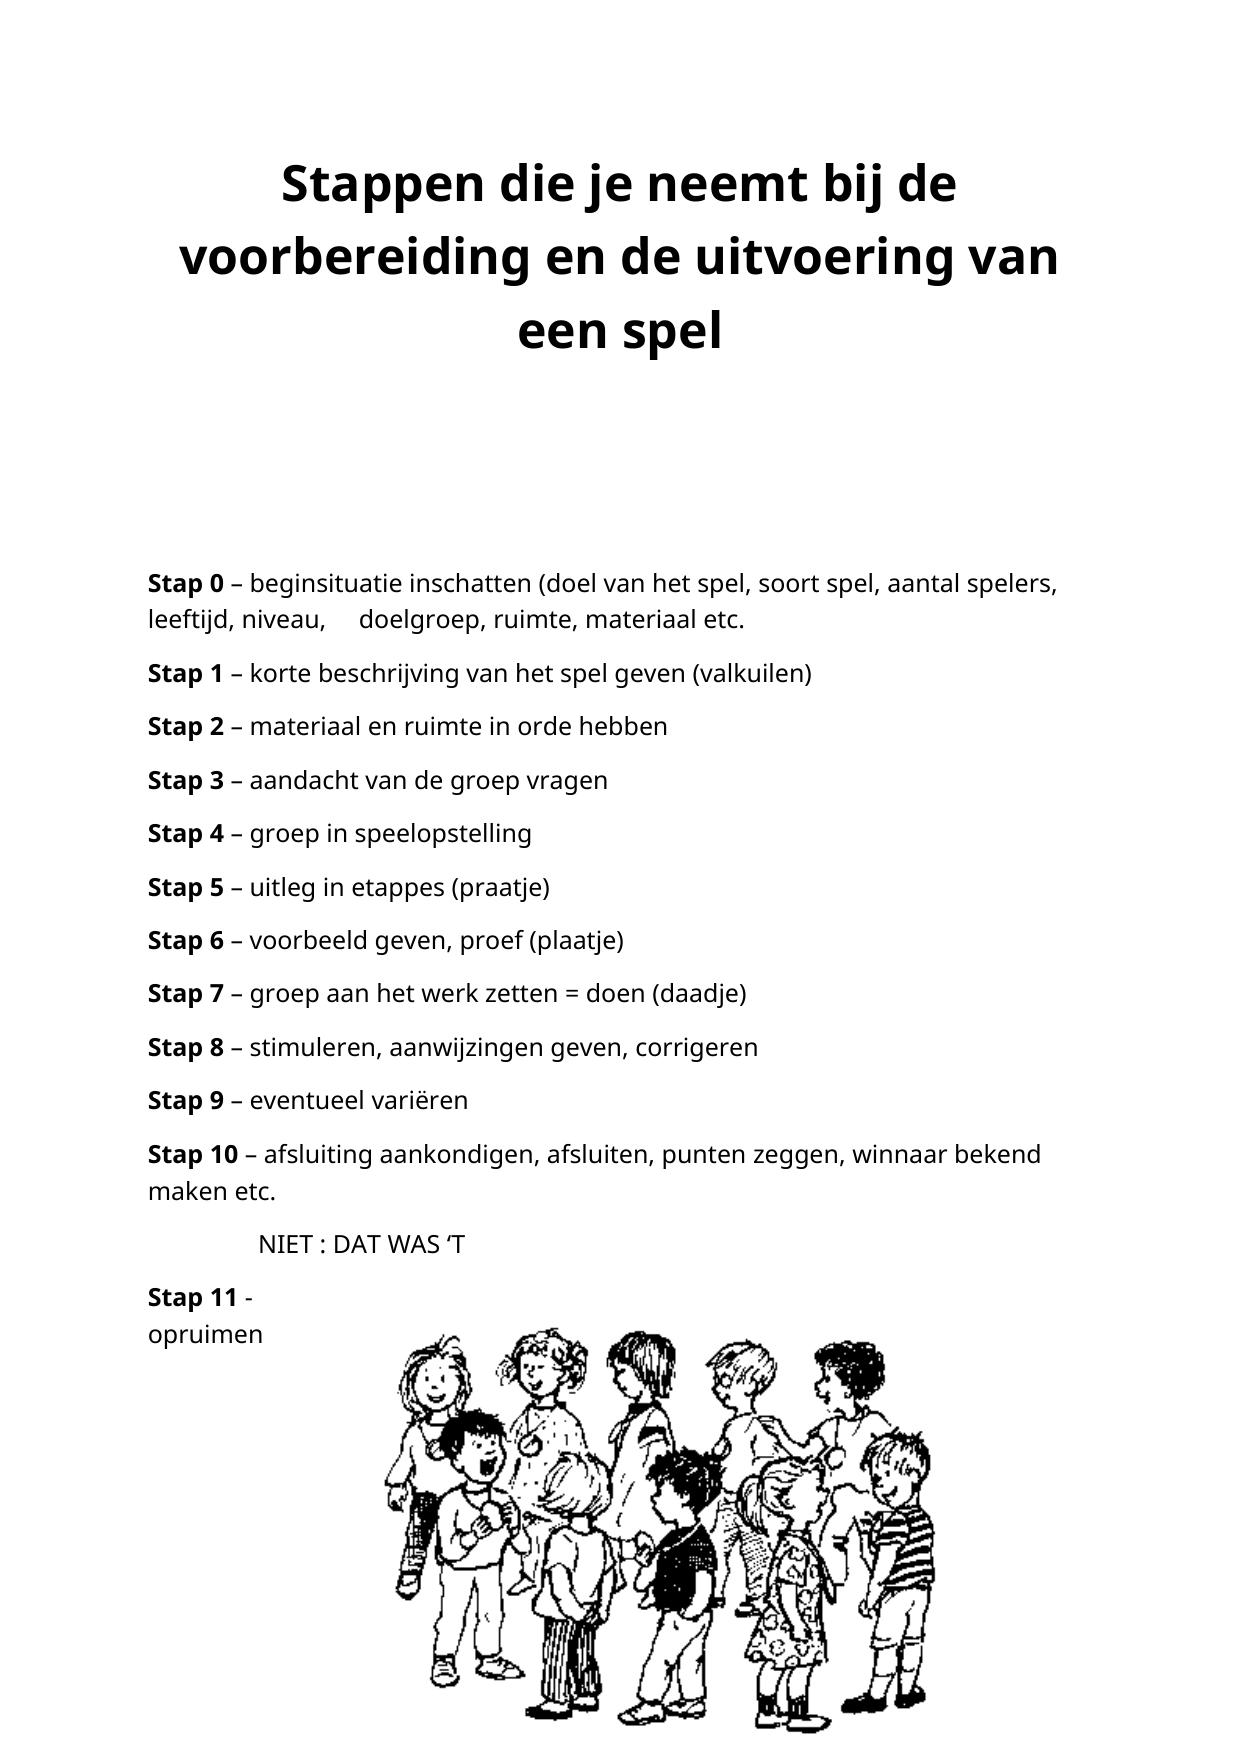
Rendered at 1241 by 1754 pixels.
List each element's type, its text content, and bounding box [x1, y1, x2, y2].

text Stap 9 – eventueel variëren [148, 1083, 1093, 1117]
text Stap 7 – groep aan het werk zetten = doen (daadje) [148, 976, 1093, 1010]
text NIET : DAT WAS ‘T [148, 1227, 1093, 1261]
picture [371, 1311, 965, 1751]
text Stap 5 – uitleg in etappes (praatje) [148, 869, 1093, 903]
text Stap 0 – beginsituatie inschatten (doel van het spel, soort spel, aantal spelers, leeftijd, niveau, doelgroep, ruimte, materiaal etc. [148, 565, 1093, 636]
text Stap 4 – groep in speelopstelling [148, 816, 1093, 850]
text Stap 6 – voorbeeld geven, proef (plaatje) [148, 923, 1093, 957]
text Stap 3 – aandacht van de groep vragen [148, 762, 1093, 796]
text Stappen die je neemt bij de voorbereiding en de uitvoering van een spel [148, 148, 1093, 363]
text Stap 10 – afsluiting aankondigen, afsluiten, punten zeggen, winnaar bekend maken etc. [148, 1136, 1093, 1207]
text Stap 8 – stimuleren, aanwijzingen geven, corrigeren [148, 1029, 1093, 1064]
text Stap 1 – korte beschrijving van het spel geven (valkuilen) [148, 656, 1093, 689]
text Stap 11 - opruimen [148, 1280, 1093, 1351]
text Stap 2 – materiaal en ruimte in orde hebben [148, 709, 1093, 743]
